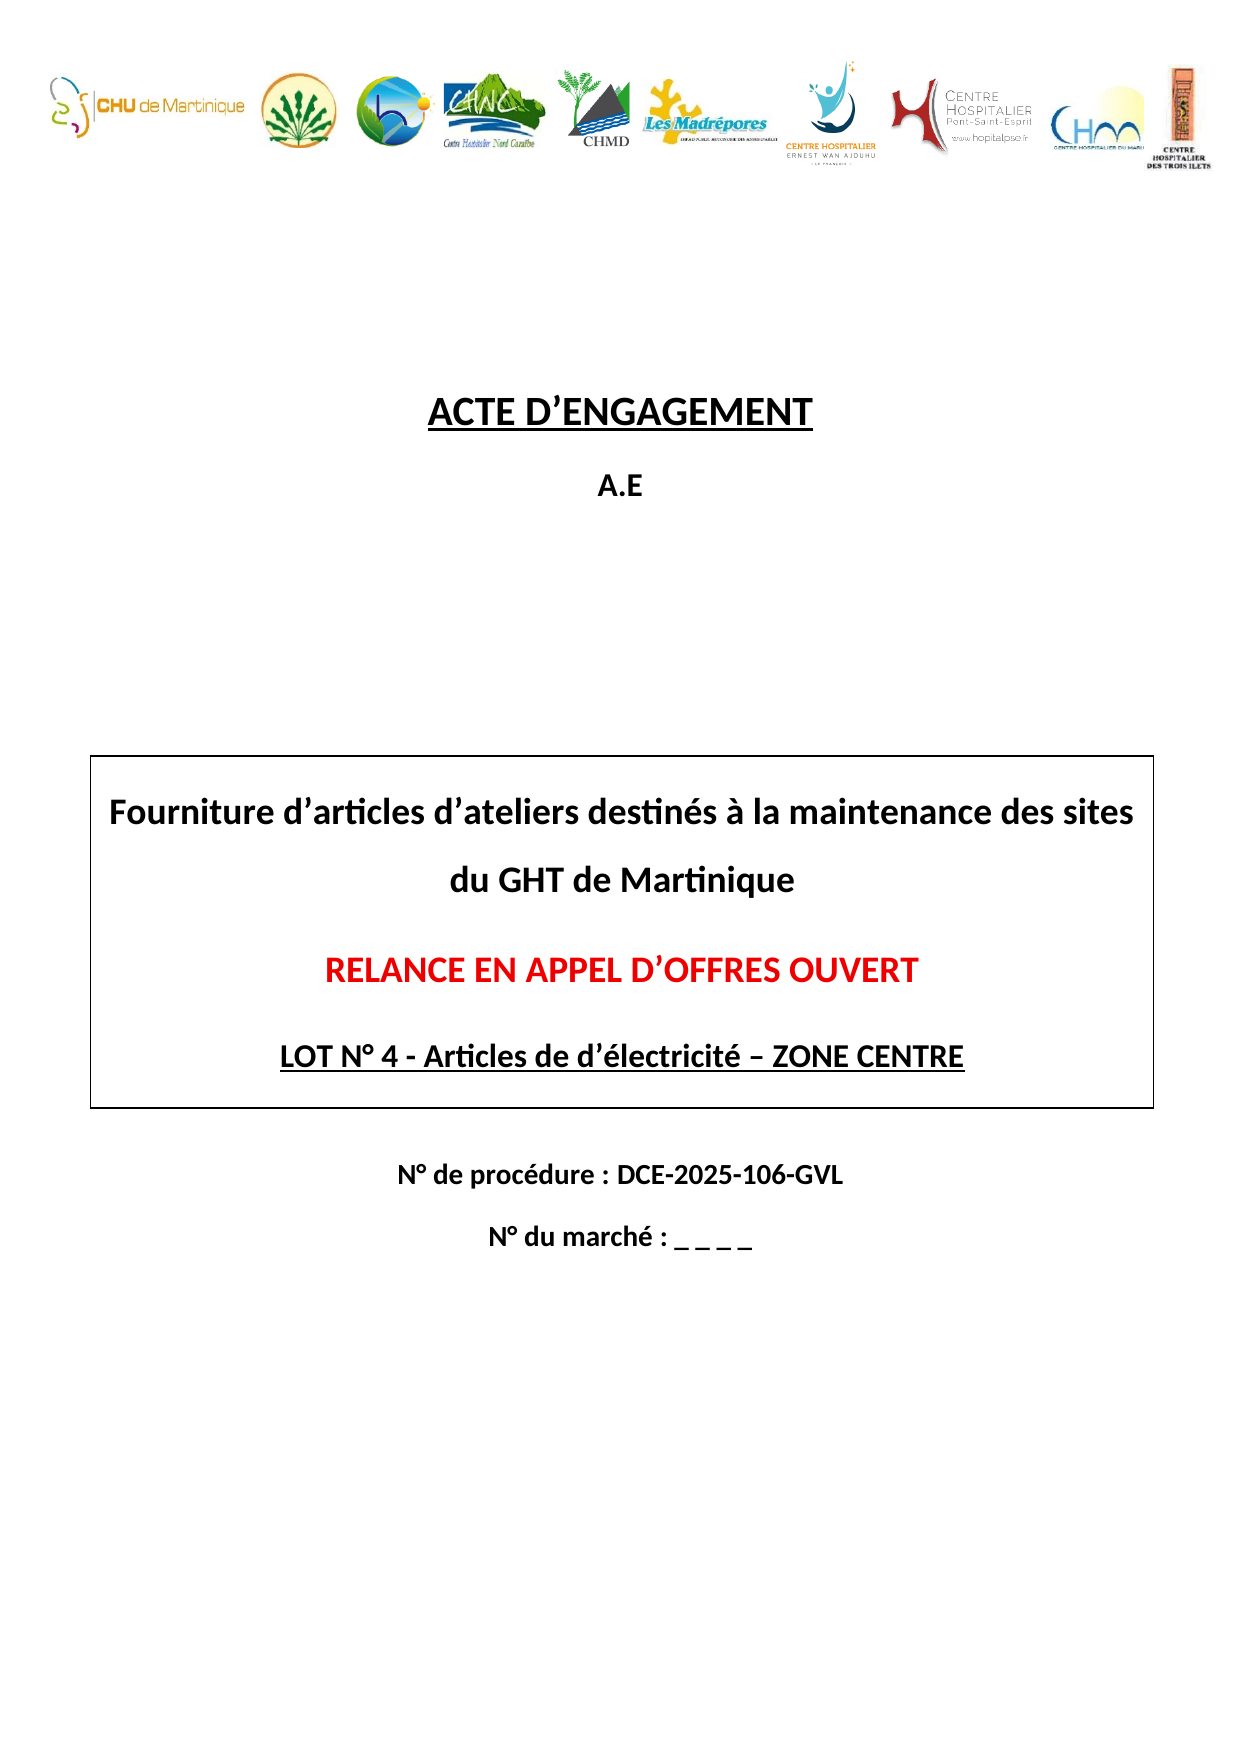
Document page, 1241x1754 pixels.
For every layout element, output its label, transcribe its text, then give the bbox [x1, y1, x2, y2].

text N° du marché : _ _ _ _ [148, 1218, 1093, 1254]
picture [889, 78, 1032, 159]
picture [642, 57, 880, 171]
picture [350, 68, 436, 151]
picture [555, 69, 632, 150]
picture [47, 73, 247, 141]
text ACTE D’ENGAGEMENT [148, 385, 1093, 436]
text A.E [148, 464, 1093, 505]
picture [1048, 64, 1220, 171]
picture [259, 71, 340, 148]
text N° de procédure : DCE-2025-106-GVL [148, 1156, 1093, 1192]
picture [443, 71, 552, 153]
